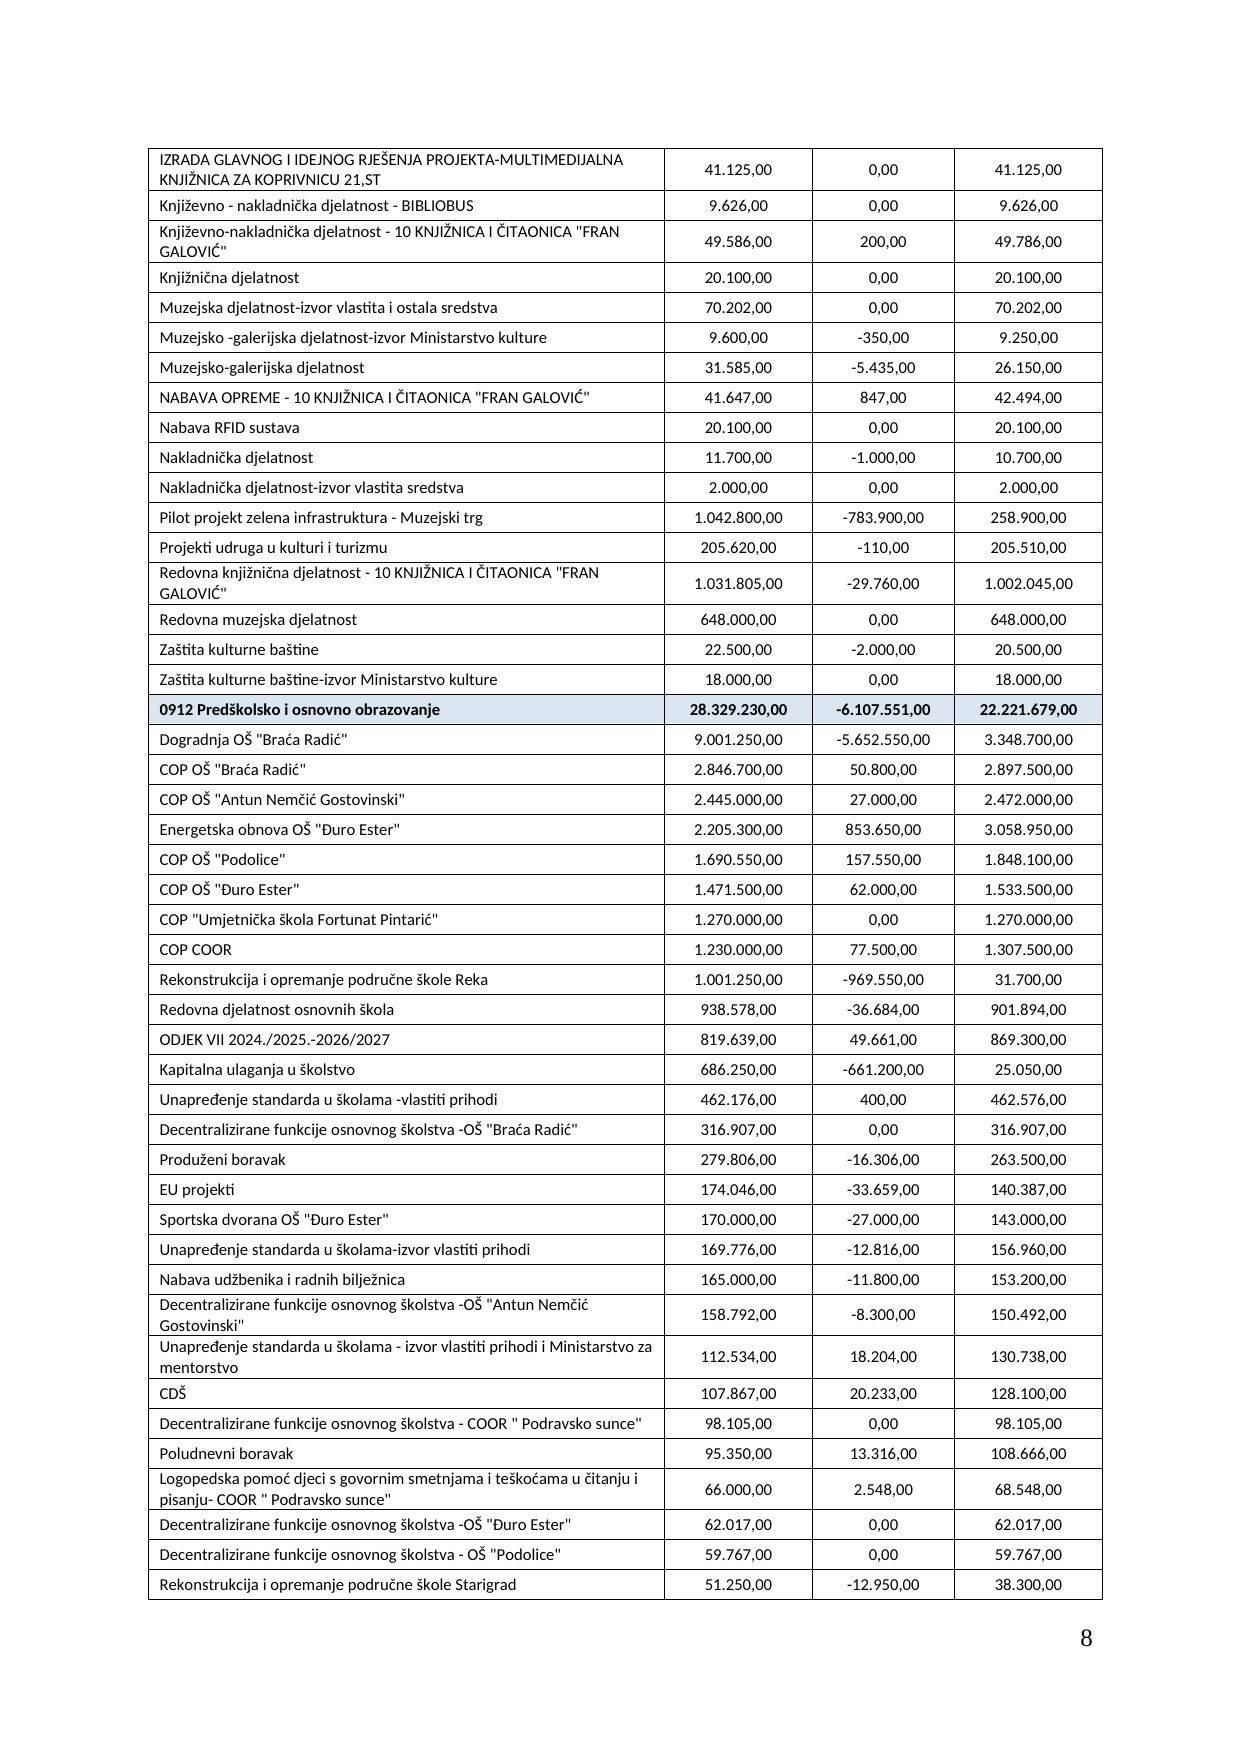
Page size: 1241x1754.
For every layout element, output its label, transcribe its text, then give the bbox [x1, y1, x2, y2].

table_cell 0,00 [813, 263, 954, 292]
table_cell 648.000,00 [955, 605, 1102, 633]
table_cell 2.897.500,00 [955, 755, 1102, 783]
table_cell 13.316,00 [813, 1439, 954, 1468]
table_cell 462.176,00 [665, 1085, 812, 1113]
table_cell 41.125,00 [955, 149, 1102, 190]
table_cell EU projekti [149, 1175, 664, 1203]
table_cell 648.000,00 [665, 605, 812, 633]
table_cell 49.661,00 [813, 1025, 954, 1053]
table_cell 400,00 [813, 1085, 954, 1113]
table_cell 9.600,00 [665, 323, 812, 352]
table_cell 938.578,00 [665, 995, 812, 1023]
table_cell -16.306,00 [813, 1145, 954, 1173]
table_cell 1.307.500,00 [955, 935, 1102, 963]
table_cell Zaštita kulturne baštine-izvor Ministarstvo kulture [149, 665, 664, 693]
table_cell Muzejsko -galerijska djelatnost-izvor Ministarstvo kulture [149, 323, 664, 352]
table_cell -27.000,00 [813, 1205, 954, 1233]
table_cell 49.786,00 [955, 221, 1102, 262]
table_cell 205.510,00 [955, 533, 1102, 562]
table_cell 27.000,00 [813, 785, 954, 813]
table_cell 66.000,00 [665, 1469, 812, 1509]
table_cell 279.806,00 [665, 1145, 812, 1173]
table_cell 112.534,00 [665, 1336, 812, 1378]
table_cell Nabava udžbenika i radnih bilježnica [149, 1265, 664, 1293]
table_cell 18.000,00 [955, 665, 1102, 693]
table_cell Redovna knjižnična djelatnost - 10 KNJIŽNICA I ČITAONICA "FRAN GALOVIĆ" [149, 563, 664, 603]
table_cell 1.533.500,00 [955, 875, 1102, 903]
table_cell 200,00 [813, 221, 954, 262]
table_cell 59.767,00 [665, 1540, 812, 1569]
table_cell -11.800,00 [813, 1265, 954, 1293]
table_cell 98.105,00 [955, 1409, 1102, 1438]
table_cell 70.202,00 [665, 293, 812, 322]
table_cell Književno-nakladnička djelatnost - 10 KNJIŽNICA I ČITAONICA "FRAN GALOVIĆ" [149, 221, 664, 262]
table_cell 853.650,00 [813, 815, 954, 843]
table_cell Logopedska pomoć djeci s govornim smetnjama i teškoćama u čitanju i pisanju- COOR " Podravsko sunce" [149, 1469, 664, 1509]
table_cell 108.666,00 [955, 1439, 1102, 1468]
table_cell Unapređenje standarda u školama - izvor vlastiti prihodi i Ministarstvo za mentorstvo [149, 1336, 664, 1378]
table_cell 41.125,00 [665, 149, 812, 190]
table_cell Nakladnička djelatnost-izvor vlastita sredstva [149, 473, 664, 502]
table_cell 0,00 [813, 293, 954, 322]
table_cell 819.639,00 [665, 1025, 812, 1053]
table_cell 31.585,00 [665, 353, 812, 382]
table_cell 20.233,00 [813, 1379, 954, 1408]
table_cell -661.200,00 [813, 1055, 954, 1083]
table_cell Kapitalna ulaganja u školstvo [149, 1055, 664, 1083]
table_cell 153.200,00 [955, 1265, 1102, 1293]
table_cell 316.907,00 [955, 1115, 1102, 1143]
table_cell Decentralizirane funkcije osnovnog školstva -OŠ "Braća Radić" [149, 1115, 664, 1143]
table_cell -12.816,00 [813, 1235, 954, 1263]
table_cell 25.050,00 [955, 1055, 1102, 1083]
table_cell 38.300,00 [955, 1570, 1102, 1599]
table_cell 51.250,00 [665, 1570, 812, 1599]
table_cell NABAVA OPREME - 10 KNJIŽNICA I ČITAONICA "FRAN GALOVIĆ" [149, 383, 664, 412]
table_cell COP OŠ "Braća Radić" [149, 755, 664, 783]
table_cell 31.700,00 [955, 965, 1102, 993]
table_cell 869.300,00 [955, 1025, 1102, 1053]
table_cell -29.760,00 [813, 563, 954, 603]
table_cell 130.738,00 [955, 1336, 1102, 1378]
table_cell Poludnevni boravak [149, 1439, 664, 1468]
table_cell 143.000,00 [955, 1205, 1102, 1233]
table_cell -783.900,00 [813, 503, 954, 532]
table_cell 59.767,00 [955, 1540, 1102, 1569]
table_cell 20.100,00 [665, 413, 812, 442]
table_cell 3.348.700,00 [955, 725, 1102, 753]
table_cell 0,00 [813, 1540, 954, 1569]
table_cell 0,00 [813, 1510, 954, 1539]
table_cell Nakladnička djelatnost [149, 443, 664, 472]
table_cell 9.001.250,00 [665, 725, 812, 753]
table_cell 70.202,00 [955, 293, 1102, 322]
table_cell 0,00 [813, 473, 954, 502]
table_cell 95.350,00 [665, 1439, 812, 1468]
table_cell 77.500,00 [813, 935, 954, 963]
table_cell Knjižnična djelatnost [149, 263, 664, 292]
table_cell COP OŠ "Antun Nemčić Gostovinski" [149, 785, 664, 813]
table_cell -6.107.551,00 [813, 695, 954, 723]
table_cell -5.652.550,00 [813, 725, 954, 753]
table_cell Muzejsko-galerijska djelatnost [149, 353, 664, 382]
table_cell 258.900,00 [955, 503, 1102, 532]
table_cell Decentralizirane funkcije osnovnog školstva - OŠ "Podolice" [149, 1540, 664, 1569]
table_cell 9.626,00 [955, 191, 1102, 220]
table_cell 0,00 [813, 1115, 954, 1143]
table_cell -110,00 [813, 533, 954, 562]
table_cell Rekonstrukcija i opremanje područne škole Reka [149, 965, 664, 993]
table_cell 62.000,00 [813, 875, 954, 903]
table_cell -36.684,00 [813, 995, 954, 1023]
table_cell 0,00 [813, 1409, 954, 1438]
table_cell Redovna djelatnost osnovnih škola [149, 995, 664, 1023]
table_cell -8.300,00 [813, 1295, 954, 1335]
table_cell Muzejska djelatnost-izvor vlastita i ostala sredstva [149, 293, 664, 322]
table_cell 49.586,00 [665, 221, 812, 262]
table_cell 174.046,00 [665, 1175, 812, 1203]
table_cell 1.848.100,00 [955, 845, 1102, 873]
table_cell 1.690.550,00 [665, 845, 812, 873]
table_cell Sportska dvorana OŠ "Đuro Ester" [149, 1205, 664, 1233]
table_cell 20.100,00 [665, 263, 812, 292]
table_cell 20.100,00 [955, 263, 1102, 292]
table_cell COP "Umjetnička škola Fortunat Pintarić" [149, 905, 664, 933]
table_cell 22.500,00 [665, 635, 812, 663]
table_cell 156.960,00 [955, 1235, 1102, 1263]
table_cell 170.000,00 [665, 1205, 812, 1233]
table_cell 1.270.000,00 [665, 905, 812, 933]
table_cell -33.659,00 [813, 1175, 954, 1203]
table_cell 2.472.000,00 [955, 785, 1102, 813]
table_cell -969.550,00 [813, 965, 954, 993]
table_cell 107.867,00 [665, 1379, 812, 1408]
table_cell 0,00 [813, 149, 954, 190]
table_cell 41.647,00 [665, 383, 812, 412]
table_cell Dogradnja OŠ "Braća Radić" [149, 725, 664, 753]
table_cell 686.250,00 [665, 1055, 812, 1083]
table_cell Produženi boravak [149, 1145, 664, 1173]
table_cell 0,00 [813, 605, 954, 633]
table_cell Književno - nakladnička djelatnost - BIBLIOBUS [149, 191, 664, 220]
table_cell 847,00 [813, 383, 954, 412]
table_cell 9.626,00 [665, 191, 812, 220]
table_cell 3.058.950,00 [955, 815, 1102, 843]
table_cell 263.500,00 [955, 1145, 1102, 1173]
table_cell 0,00 [813, 905, 954, 933]
table_cell 0,00 [813, 191, 954, 220]
table_cell -1.000,00 [813, 443, 954, 472]
table_cell 62.017,00 [665, 1510, 812, 1539]
table_cell Energetska obnova OŠ "Đuro Ester" [149, 815, 664, 843]
table_cell 316.907,00 [665, 1115, 812, 1143]
table_cell 0,00 [813, 413, 954, 442]
table_cell -350,00 [813, 323, 954, 352]
table_cell 1.270.000,00 [955, 905, 1102, 933]
table_cell -2.000,00 [813, 635, 954, 663]
table_cell 11.700,00 [665, 443, 812, 472]
table_cell 1.001.250,00 [665, 965, 812, 993]
table_cell IZRADA GLAVNOG I IDEJNOG RJEŠENJA PROJEKTA-MULTIMEDIJALNA KNJIŽNICA ZA KOPRIVNICU 21,ST [149, 149, 664, 190]
table_cell 68.548,00 [955, 1469, 1102, 1509]
table_cell Decentralizirane funkcije osnovnog školstva -OŠ "Đuro Ester" [149, 1510, 664, 1539]
table_cell Zaštita kulturne baštine [149, 635, 664, 663]
table_cell Nabava RFID sustava [149, 413, 664, 442]
table_cell Decentralizirane funkcije osnovnog školstva -OŠ "Antun Nemčić Gostovinski" [149, 1295, 664, 1335]
table_cell 50.800,00 [813, 755, 954, 783]
table_cell COP OŠ "Podolice" [149, 845, 664, 873]
table_cell 1.042.800,00 [665, 503, 812, 532]
table_cell 157.550,00 [813, 845, 954, 873]
table_cell 18.000,00 [665, 665, 812, 693]
table_cell 22.221.679,00 [955, 695, 1102, 723]
table_cell 169.776,00 [665, 1235, 812, 1263]
table_cell 2.000,00 [665, 473, 812, 502]
table_cell Unapređenje standarda u školama -vlastiti prihodi [149, 1085, 664, 1113]
table_cell 10.700,00 [955, 443, 1102, 472]
table_cell 2.000,00 [955, 473, 1102, 502]
table_cell 1.031.805,00 [665, 563, 812, 603]
table_cell 2.445.000,00 [665, 785, 812, 813]
table_cell 2.846.700,00 [665, 755, 812, 783]
table_cell COP COOR [149, 935, 664, 963]
table_cell Decentralizirane funkcije osnovnog školstva - COOR " Podravsko sunce" [149, 1409, 664, 1438]
table_cell 20.100,00 [955, 413, 1102, 442]
table_cell COP OŠ "Đuro Ester" [149, 875, 664, 903]
table_cell Projekti udruga u kulturi i turizmu [149, 533, 664, 562]
table_cell -12.950,00 [813, 1570, 954, 1599]
table_cell ODJEK VII 2024./2025.-2026/2027 [149, 1025, 664, 1053]
table_cell 158.792,00 [665, 1295, 812, 1335]
table_cell 1.002.045,00 [955, 563, 1102, 603]
table_cell 2.548,00 [813, 1469, 954, 1509]
table_cell 1.230.000,00 [665, 935, 812, 963]
table_cell 205.620,00 [665, 533, 812, 562]
table_cell 26.150,00 [955, 353, 1102, 382]
table_cell 1.471.500,00 [665, 875, 812, 903]
table_cell 9.250,00 [955, 323, 1102, 352]
table_cell 62.017,00 [955, 1510, 1102, 1539]
table_cell 98.105,00 [665, 1409, 812, 1438]
table_cell 28.329.230,00 [665, 695, 812, 723]
table_cell 42.494,00 [955, 383, 1102, 412]
table_cell 165.000,00 [665, 1265, 812, 1293]
table_cell 0,00 [813, 665, 954, 693]
table_cell 462.576,00 [955, 1085, 1102, 1113]
table_cell -5.435,00 [813, 353, 954, 382]
table_cell 150.492,00 [955, 1295, 1102, 1335]
table_cell 20.500,00 [955, 635, 1102, 663]
table_cell CDŠ [149, 1379, 664, 1408]
table_cell 18.204,00 [813, 1336, 954, 1378]
table_cell Pilot projekt zelena infrastruktura - Muzejski trg [149, 503, 664, 532]
table_cell Redovna muzejska djelatnost [149, 605, 664, 633]
table_cell 140.387,00 [955, 1175, 1102, 1203]
table_cell Rekonstrukcija i opremanje područne škole Starigrad [149, 1570, 664, 1599]
table_cell 901.894,00 [955, 995, 1102, 1023]
table_cell 128.100,00 [955, 1379, 1102, 1408]
table_cell Unapređenje standarda u školama-izvor vlastiti prihodi [149, 1235, 664, 1263]
table_cell 2.205.300,00 [665, 815, 812, 843]
table_cell 0912 Predškolsko i osnovno obrazovanje [149, 695, 664, 723]
